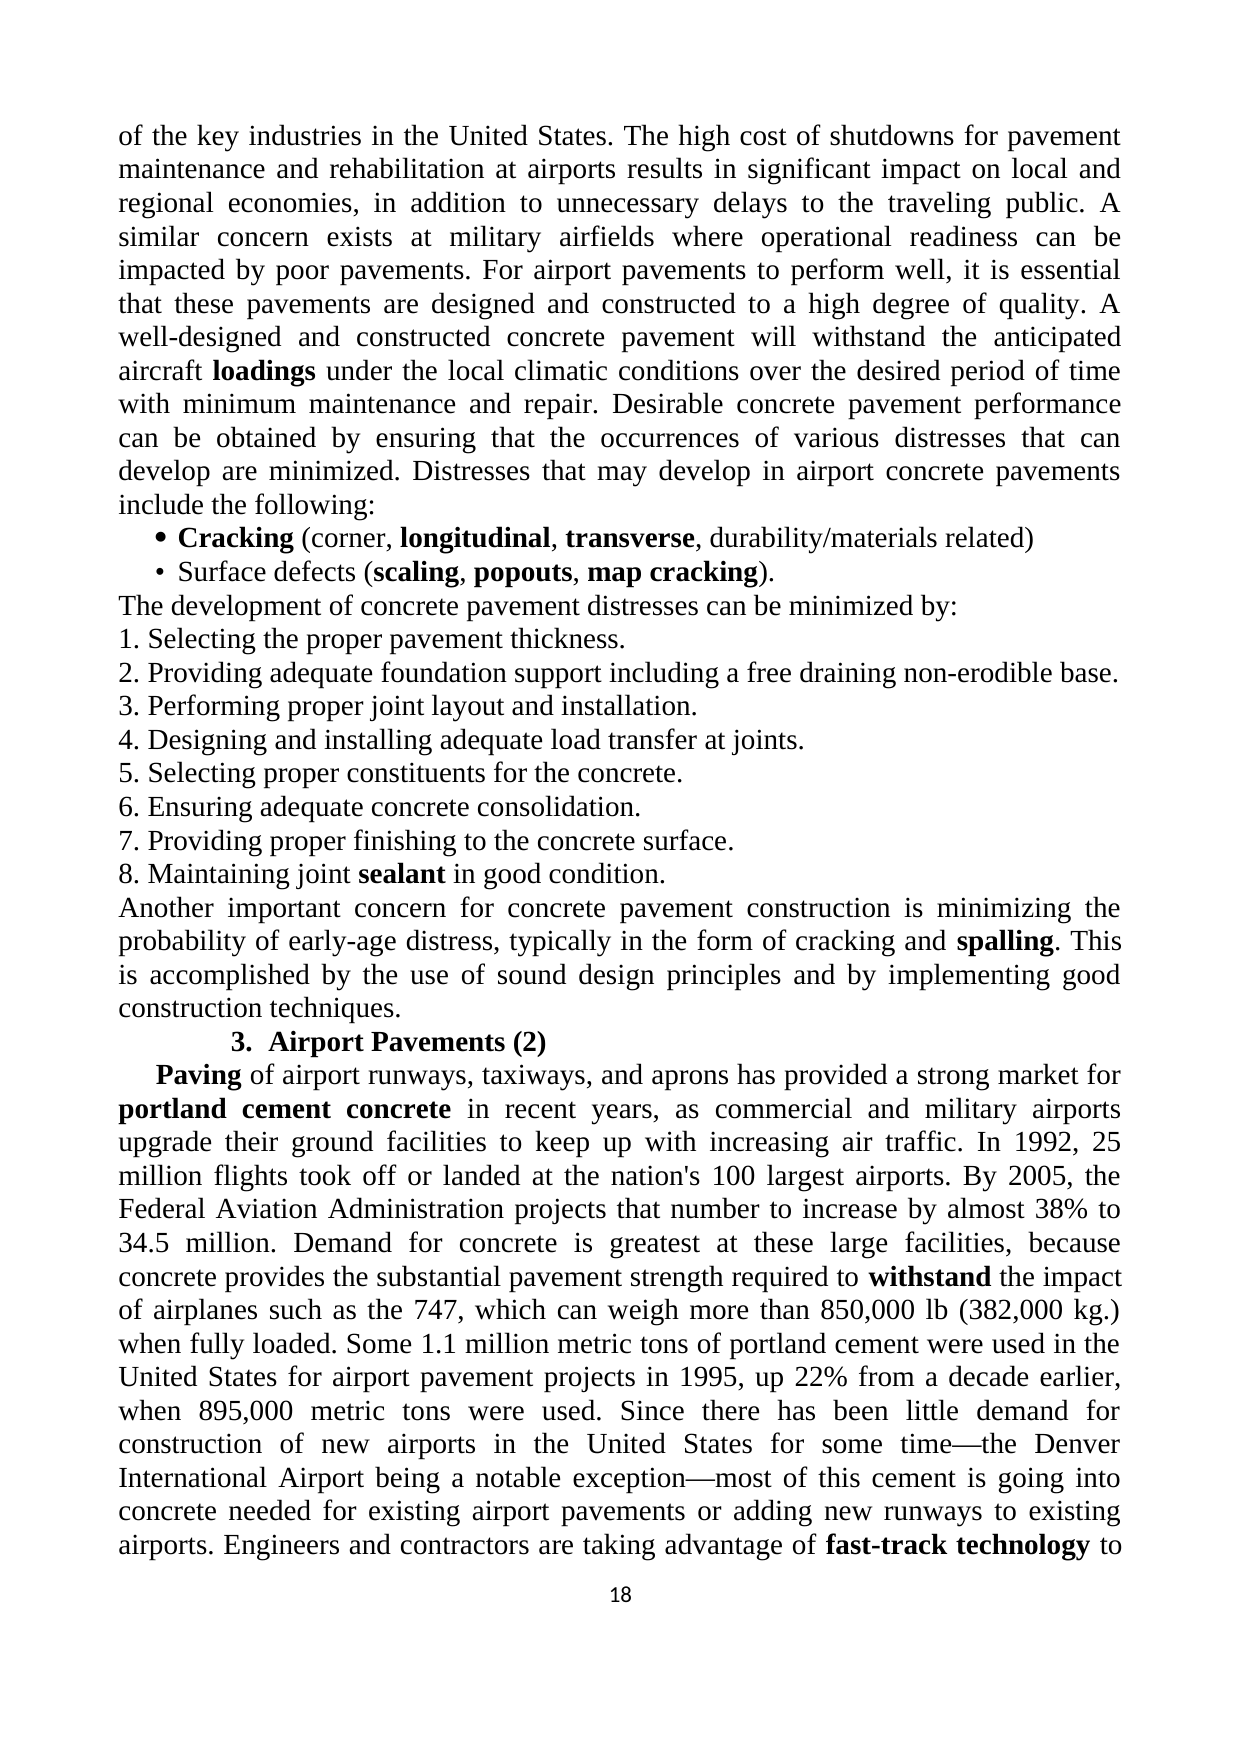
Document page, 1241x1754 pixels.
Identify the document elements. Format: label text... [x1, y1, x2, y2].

text 3. Performing proper joint layout and installation. [118, 688, 1122, 722]
list Cracking (corner, longitudinal, transverse, durability/materials related) [156, 521, 1122, 554]
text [118, 118, 1122, 521]
list Airport Pavements (2) [231, 1024, 1122, 1057]
text Another important concern for concrete pavement construction is minimizing the probability of early-age distress, typically in the form of cracking and spalling. This is accomplished by the use of sound design principles and by implementing good construction techniques. [118, 890, 1122, 1024]
text 8. Maintaining joint sealant in good condition. [118, 856, 1122, 890]
text 4. Designing and installing adequate load transfer at joints. [118, 722, 1122, 756]
text 6. Ensuring adequate concrete consolidation. [118, 789, 1122, 823]
list Surface defects (scaling, popouts, map cracking). [154, 554, 1122, 588]
text 2. Providing adequate foundation support including a free draining non-erodible base. [118, 655, 1122, 688]
text 1. Selecting the proper pavement thickness. [118, 621, 1122, 655]
text The development of concrete pavement distresses can be minimized by: [118, 588, 1122, 621]
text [118, 1057, 1122, 1561]
text 7. Providing proper finishing to the concrete surface. [118, 823, 1122, 856]
text 5. Selecting proper constituents for the concrete. [118, 756, 1122, 789]
